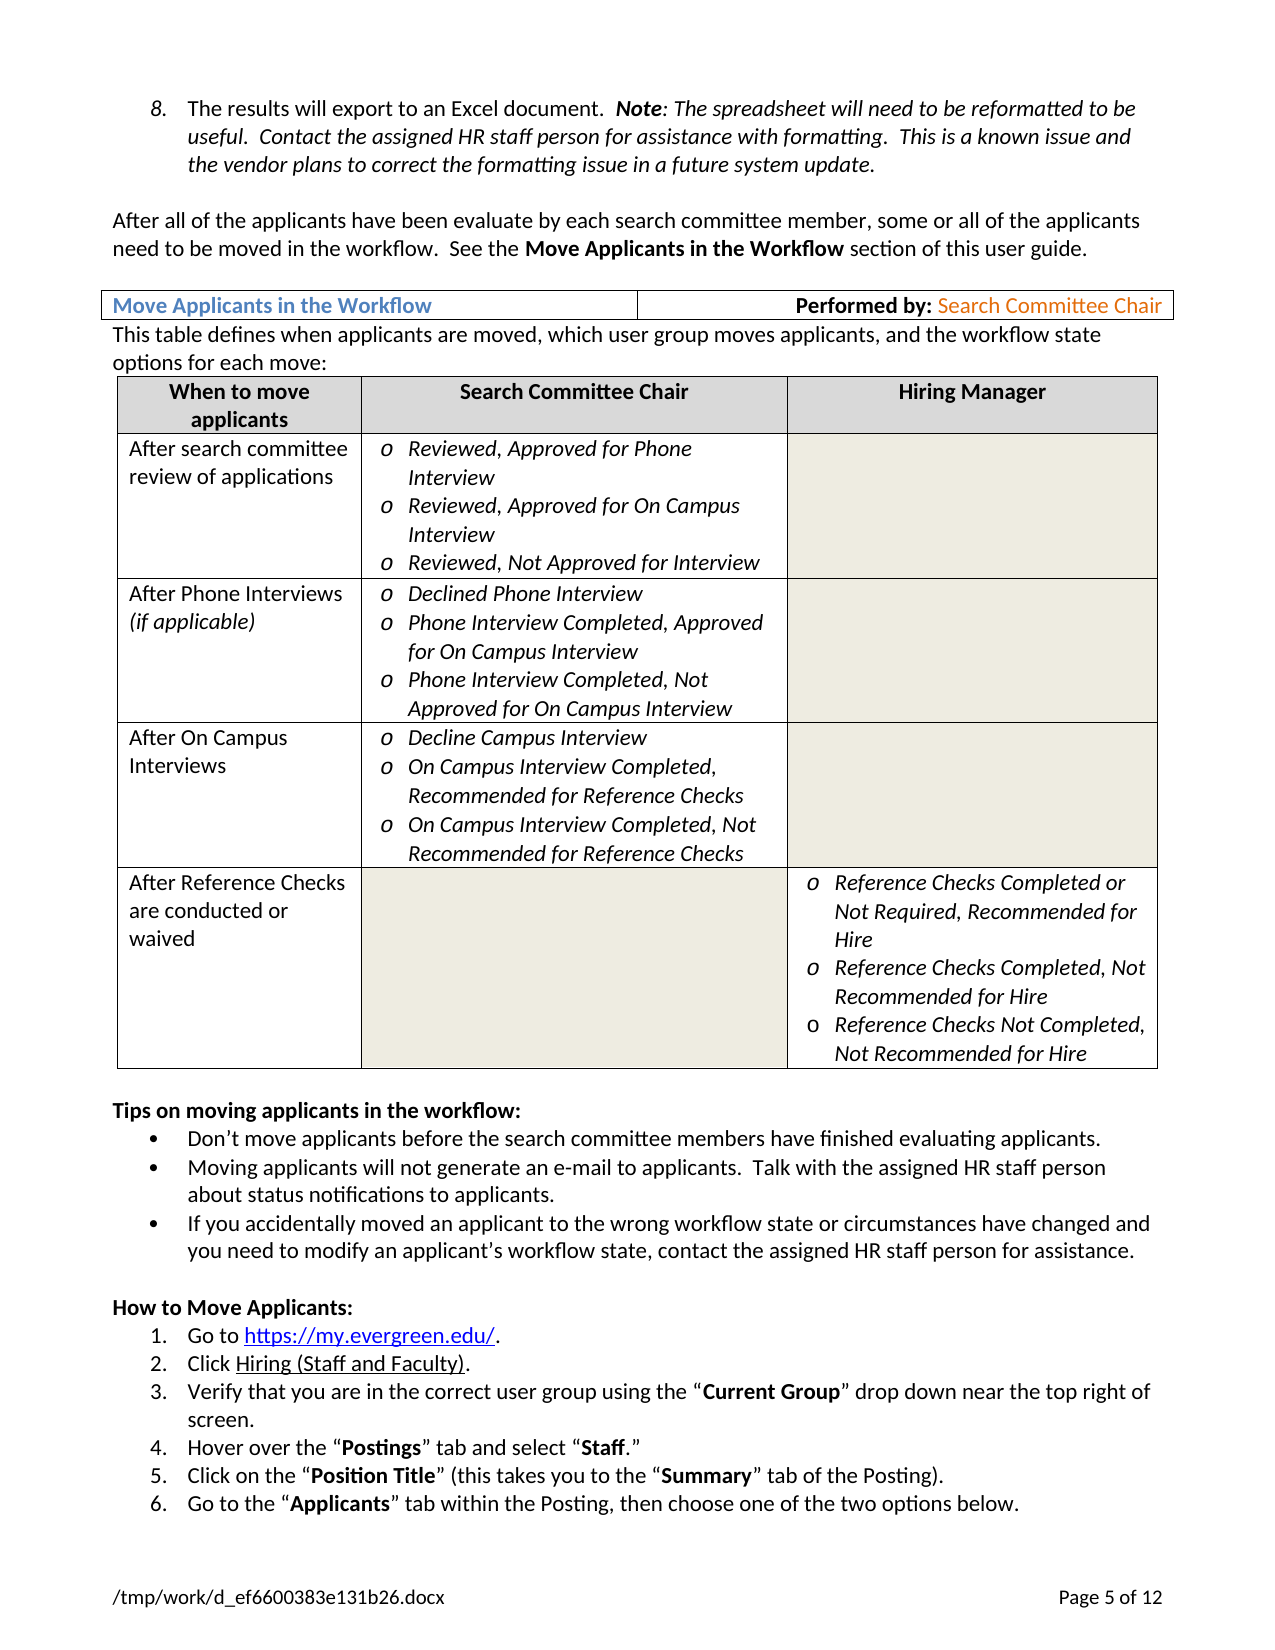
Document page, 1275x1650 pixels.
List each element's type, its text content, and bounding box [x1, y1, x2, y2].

table_header Hiring Manager [788, 377, 1157, 433]
table_cell After On Campus Interviews [118, 723, 361, 867]
table_cell Decline Campus Interview On Campus Interview Completed, Recommended for Reference Checks On Campus Interview Completed, Not Recommended for Reference Checks [362, 723, 787, 867]
table_cell After Phone Interviews (if applicable) [118, 579, 361, 722]
list Verify that you are in the correct user group using the “Current Group” drop down near the top right of screen. [150, 1377, 1162, 1433]
table_cell Reviewed, Approved for Phone Interview Reviewed, Approved for On Campus Interview Reviewed, Not Approved for Interview [362, 434, 787, 578]
list Moving applicants will not generate an e-mail to applicants. Talk with the assigned HR staff person about status notifications to applicants. [150, 1153, 1162, 1209]
text How to Move Applicants: [112, 1293, 1162, 1321]
table_cell After search committee review of applications [118, 434, 361, 578]
list Go to https://my.evergreen.edu/. [150, 1321, 1162, 1349]
table_header Search Committee Chair [362, 377, 787, 433]
table_cell Declined Phone Interview Phone Interview Completed, Approved for On Campus Interview Phone Interview Completed, Not Approved for On Campus Interview [362, 579, 787, 722]
text Tips on moving applicants in the workflow: [112, 1097, 1162, 1124]
list Hover over the “Postings” tab and select “Staff.” [150, 1433, 1162, 1461]
table_header When to move applicants [118, 377, 361, 433]
list Click on the “Position Title” (this takes you to the “Summary” tab of the Posting). [150, 1461, 1162, 1489]
list The results will export to an Excel document. Note: The spreadsheet will need to be reformatted to be useful. Contact the assigned HR staff person for assistance with formatting. This is a known issue and the vendor plans to correct the formatting issue in a future system update. [150, 94, 1162, 178]
list Go to the “Applicants” tab within the Posting, then choose one of the two options below. [150, 1489, 1162, 1517]
text This table defines when applicants are moved, which user group moves applicants, and the workflow state options for each move: [112, 320, 1162, 376]
table_cell [788, 579, 1157, 722]
table_cell Reference Checks Completed or Not Required, Recommended for Hire Reference Checks Completed, Not Recommended for Hire Reference Checks Not Completed, Not Recommended for Hire [788, 868, 1157, 1067]
table_cell [788, 434, 1157, 578]
table_cell [362, 868, 787, 1067]
table_header Performed by: Search Committee Chair [638, 291, 1173, 319]
list If you accidentally moved an applicant to the wrong workflow state or circumstances have changed and you need to modify an applicant’s workflow state, contact the assigned HR staff person for assistance. [150, 1209, 1162, 1265]
text After all of the applicants have been evaluate by each search committee member, some or all of the applicants need to be moved in the workflow. See the Move Applicants in the Workflow section of this user guide. [112, 206, 1162, 262]
table_header Move Applicants in the Workflow [102, 291, 637, 319]
list Don’t move applicants before the search committee members have finished evaluating applicants. [150, 1124, 1162, 1153]
list Click Hiring (Staff and Faculty). [150, 1349, 1162, 1377]
table_cell [788, 723, 1157, 867]
table_cell After Reference Checks are conducted or waived [118, 868, 361, 1067]
